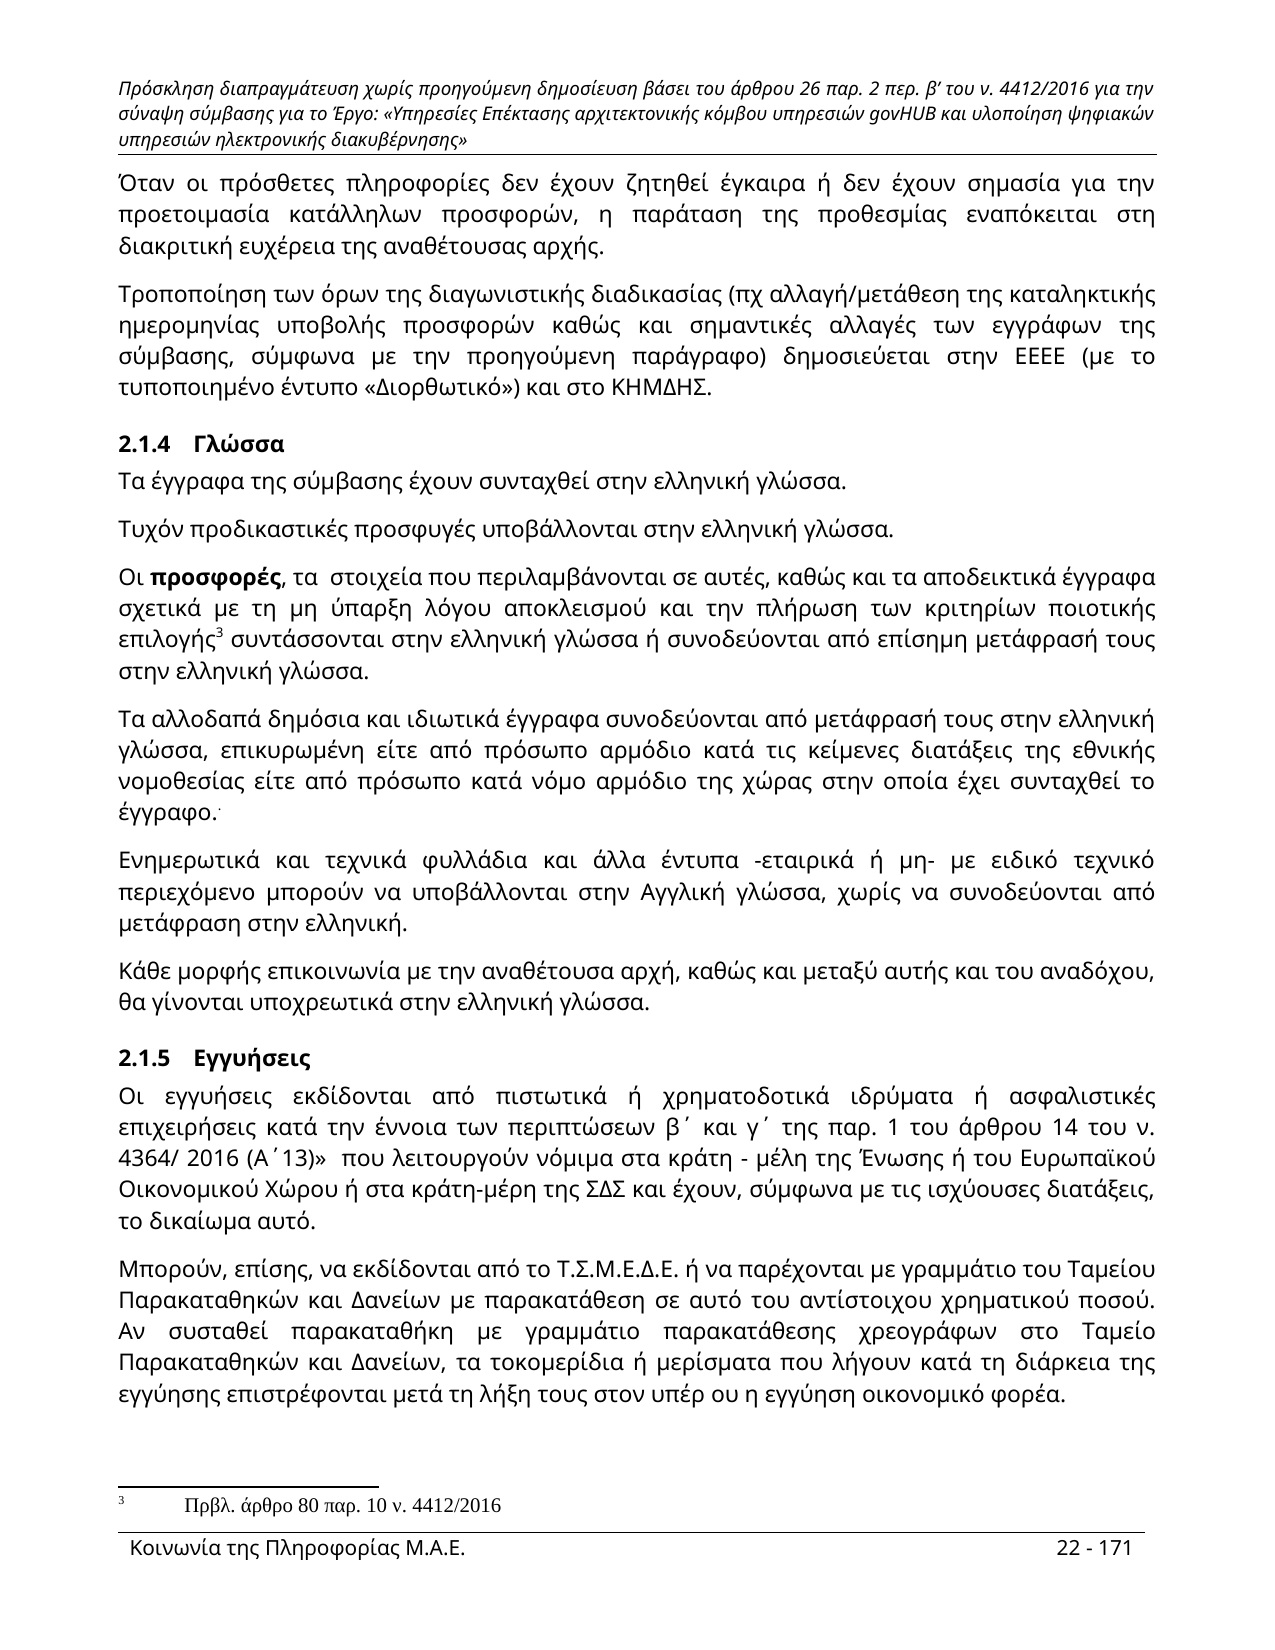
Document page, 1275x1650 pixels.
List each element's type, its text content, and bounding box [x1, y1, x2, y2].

text Τα έγγραφα της σύμβασης έχουν συνταχθεί στην ελληνική γλώσσα. [118, 465, 1157, 496]
text Τυχόν προδικαστικές προσφυγές υποβάλλονται στην ελληνική γλώσσα. [118, 513, 1157, 544]
text Μπορούν, επίσης, να εκδίδονται από το Τ.Σ.Μ.Ε.Δ.Ε. ή να παρέχονται με γραμμάτιο του Ταμείου Παρακαταθηκών και Δανείων με παρακατάθεση σε αυτό του αντίστοιχου χρηματικού ποσού. Αν συσταθεί παρακαταθήκη με γραμμάτιο παρακατάθεσης χρεογράφων στο Ταμείο Παρακαταθηκών και Δανείων, τα τοκομερίδια ή μερίσματα που λήγουν κατά τη διάρκεια της εγγύησης επιστρέφονται μετά τη λήξη τους στον υπέρ ου η εγγύηση οικονομικό φορέα. [118, 1253, 1157, 1409]
text Τα αλλοδαπά δημόσια και ιδιωτικά έγγραφα συνοδεύονται από μετάφρασή τους στην ελληνική γλώσσα, επικυρωμένη είτε από πρόσωπο αρμόδιο κατά τις κείμενες διατάξεις της εθνικής νομοθεσίας είτε από πρόσωπο κατά νόμο αρμόδιο της χώρας στην οποία έχει συνταχθεί το έγγραφο.. [118, 703, 1157, 828]
text Οι εγγυήσεις εκδίδονται από πιστωτικά ή χρηματοδοτικά ιδρύματα ή ασφαλιστικές επιχειρήσεις κατά την έννοια των περιπτώσεων β΄ και γ΄ της παρ. 1 του άρθρου 14 του ν. 4364/ 2016 (Α΄13)» που λειτουργούν νόμιμα στα κράτη - μέλη της Ένωσης ή του Ευρωπαϊκού Οικονομικού Χώρου ή στα κράτη-μέρη της ΣΔΣ και έχουν, σύμφωνα με τις ισχύουσες διατάξεις, το δικαίωμα αυτό. [118, 1080, 1157, 1236]
subtitle Εγγυήσεις [118, 1042, 1157, 1073]
text Όταν οι πρόσθετες πληροφορίες δεν έχουν ζητηθεί έγκαιρα ή δεν έχουν σημασία για την προετοιμασία κατάλληλων προσφορών, η παράταση της προθεσμίας εναπόκειται στη διακριτική ευχέρεια της αναθέτουσας αρχής. [118, 167, 1157, 261]
text Οι προσφορές, τα στοιχεία που περιλαμβάνονται σε αυτές, καθώς και τα αποδεικτικά έγγραφα σχετικά με τη μη ύπαρξη λόγου αποκλεισμού και την πλήρωση των κριτηρίων ποιοτικής επιλογής συντάσσονται στην ελληνική γλώσσα ή συνοδεύονται από επίσημη μετάφρασή τους στην ελληνική γλώσσα. [118, 561, 1157, 686]
text Ενημερωτικά και τεχνικά φυλλάδια και άλλα έντυπα -εταιρικά ή μη- με ειδικό τεχνικό περιεχόμενο μπορούν να υποβάλλονται στην Αγγλική γλώσσα, χωρίς να συνοδεύονται από μετάφραση στην ελληνική. [118, 844, 1157, 938]
text Κάθε μορφής επικοινωνία με την αναθέτουσα αρχή, καθώς και μεταξύ αυτής και του αναδόχου, θα γίνονται υποχρεωτικά στην ελληνική γλώσσα. [118, 955, 1157, 1017]
text Τροποποίηση των όρων της διαγωνιστικής διαδικασίας (πχ αλλαγή/μετάθεση της καταληκτικής ημερομηνίας υποβολής προσφορών καθώς και σημαντικές αλλαγές των εγγράφων της σύμβασης, σύμφωνα με την προηγούμενη παράγραφο) δημοσιεύεται στην ΕΕΕΕ (με το τυποποιημένο έντυπο «Διορθωτικό») και στο ΚΗΜΔΗΣ. [118, 278, 1157, 403]
subtitle Γλώσσα [118, 428, 1157, 459]
